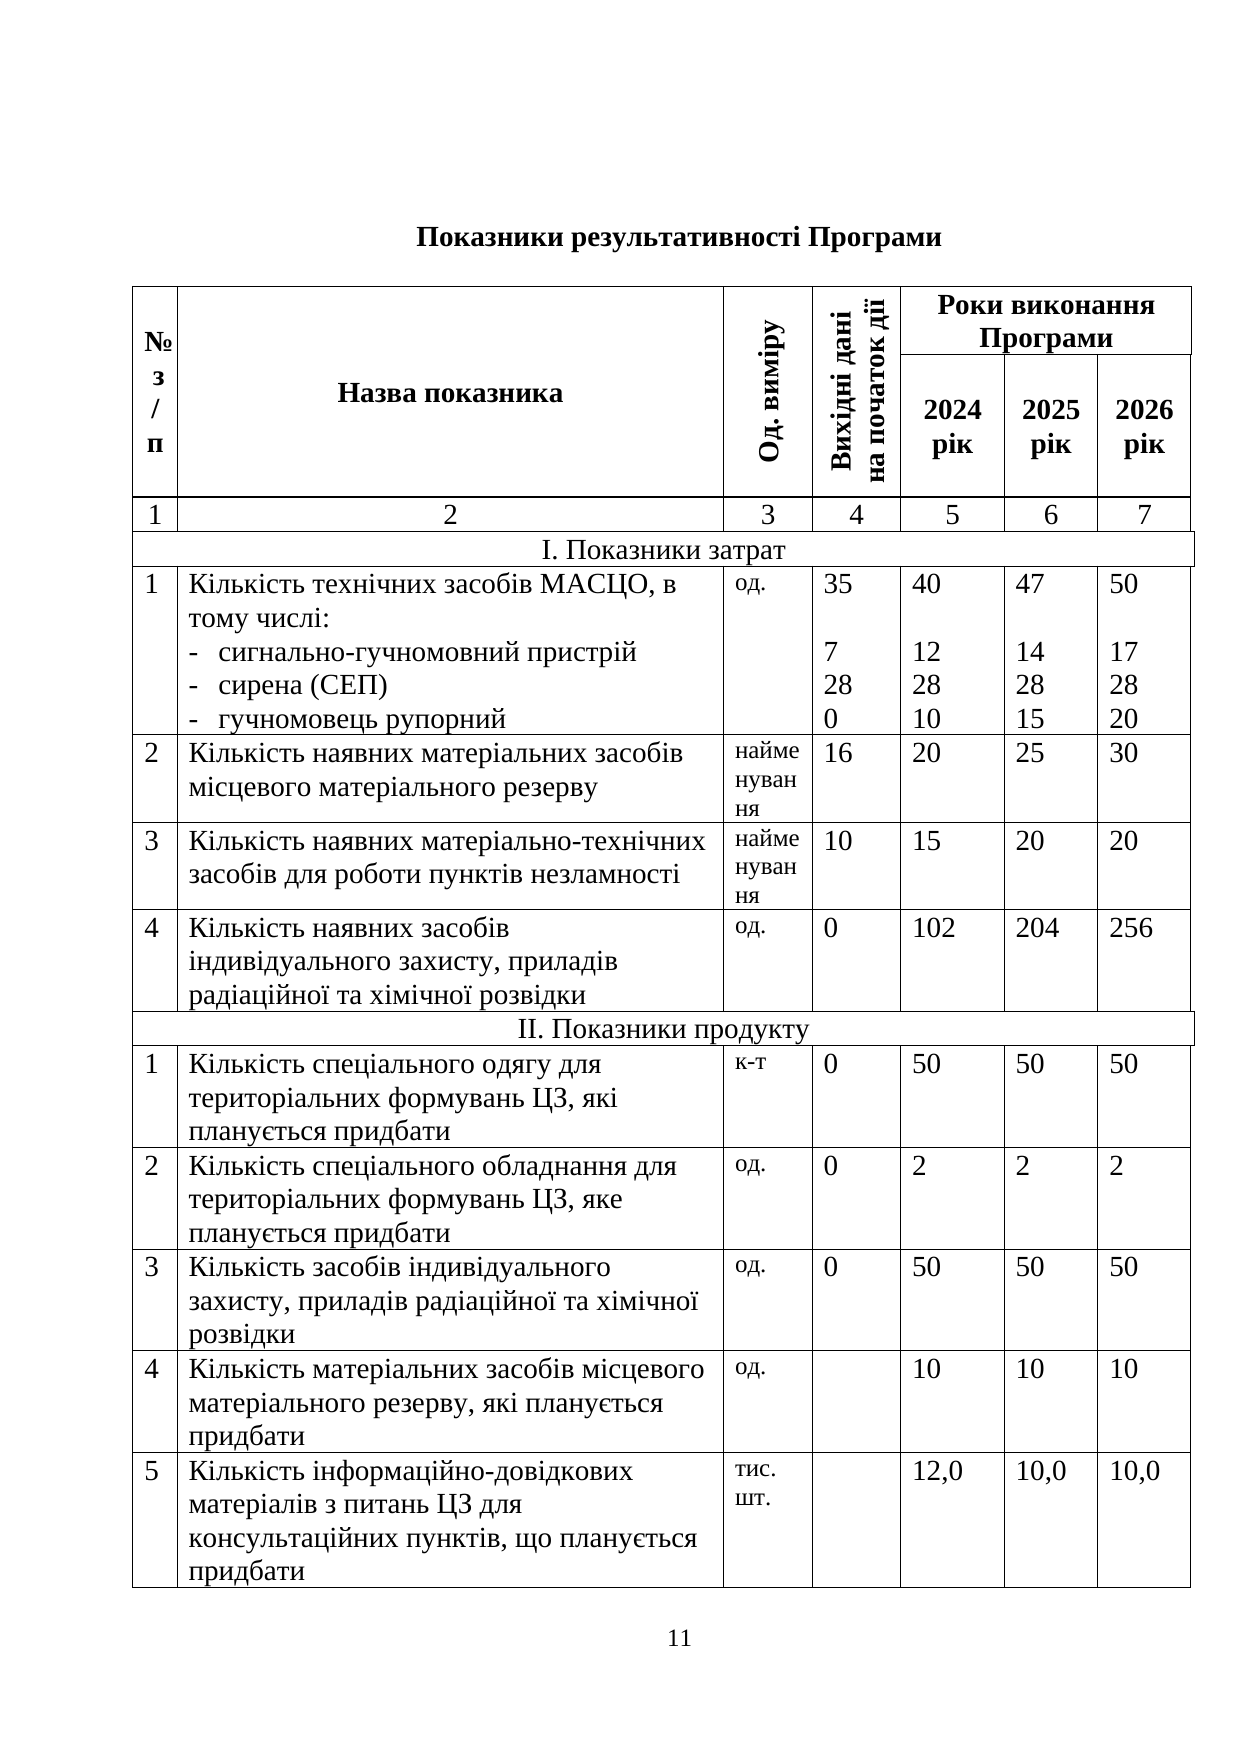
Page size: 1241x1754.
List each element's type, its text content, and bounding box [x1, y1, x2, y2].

table_cell Кількість спеціального обладнання для територіальних формувань ЦЗ, яке планується придбати [178, 1148, 723, 1248]
table_cell тис. шт. [724, 1453, 812, 1587]
table_cell 40 12 28 10 [901, 567, 1004, 734]
table_cell 4 [813, 498, 900, 531]
table_cell 25 [1005, 735, 1097, 822]
table_cell 256 [1098, 910, 1190, 1011]
table_cell 0 [813, 910, 900, 1011]
table_cell 6 [1005, 498, 1097, 531]
table_cell 2024 рік [901, 355, 1004, 496]
table_cell од. [724, 1250, 812, 1350]
table_cell 0 [813, 1250, 900, 1350]
table_cell 2025 рік [1005, 355, 1097, 496]
table_cell 10 [1005, 1351, 1097, 1452]
table_cell 5 [901, 498, 1004, 531]
table_cell Кількість спеціального одягу для територіальних формувань ЦЗ, які планується придбати [178, 1046, 723, 1147]
table_cell Кількість наявних засобів індивідуального захисту, приладів радіаційної та хімічної розвідки [178, 910, 723, 1011]
table_header № з/п [133, 287, 177, 496]
table_cell 20 [901, 735, 1004, 822]
table_cell 12,0 [901, 1453, 1004, 1587]
table_cell к-т [724, 1046, 812, 1147]
table_cell ІІ. Показники продукту [133, 1012, 1194, 1045]
text Показники результативності Програми [177, 219, 1181, 252]
table_cell 1 [133, 1046, 177, 1147]
table_cell 20 [1005, 823, 1097, 909]
table_cell од. [724, 1148, 812, 1248]
table_cell 3 [724, 498, 812, 531]
table_cell 10,0 [1005, 1453, 1097, 1587]
table_cell од. [724, 910, 812, 1011]
table_cell 7 [1098, 498, 1190, 531]
table_cell 5 [133, 1453, 177, 1587]
table_cell 16 [813, 735, 900, 822]
table_cell 1 [133, 498, 177, 531]
table_cell 10 [901, 1351, 1004, 1452]
table_cell Кількість наявних матеріально-технічних засобів для роботи пунктів незламності [178, 823, 723, 909]
table_cell 50 [901, 1046, 1004, 1147]
table_cell од. [724, 567, 812, 734]
table_cell 50 [1005, 1046, 1097, 1147]
table_cell 50 17 28 20 [1098, 567, 1190, 734]
table_cell 10 [1098, 1351, 1190, 1452]
table_header Назва показника [178, 287, 723, 496]
table_cell 35 7 28 0 [813, 567, 900, 734]
table_cell 30 [1098, 735, 1190, 822]
table_cell 15 [901, 823, 1004, 909]
table_cell 50 [1005, 1250, 1097, 1350]
table_cell 0 [813, 1148, 900, 1248]
table_cell Кількість технічних засобів МАСЦО, в тому числі: сигнально-гучномовний пристрій сирена (СЕП) гучномовець рупорний [178, 567, 723, 734]
table_cell 1 [133, 567, 177, 734]
table_cell 3 [133, 823, 177, 909]
table_cell 0 [813, 1046, 900, 1147]
table_cell од. [724, 1351, 812, 1452]
table_header Роки виконання Програми [901, 287, 1191, 354]
table_cell Кількість матеріальних засобів місцевого матеріального резерву, які планується придбати [178, 1351, 723, 1452]
table_cell Кількість засобів індивідуального захисту, приладів радіаційної та хімічної розвідки [178, 1250, 723, 1350]
table_cell 10,0 [1098, 1453, 1190, 1587]
table_cell 204 [1005, 910, 1097, 1011]
table_cell 4 [133, 1351, 177, 1452]
table_cell 50 [901, 1250, 1004, 1350]
table_cell [813, 1453, 900, 1587]
table_cell 2 [133, 1148, 177, 1248]
table_cell Кількість наявних матеріальних засобів місцевого матеріального резерву [178, 735, 723, 822]
table_cell 47 14 28 15 [1005, 567, 1097, 734]
table_cell Кількість інформаційно-довідкових матеріалів з питань ЦЗ для консультаційних пунктів, що планується придбати [178, 1453, 723, 1587]
table_cell 10 [813, 823, 900, 909]
table_cell 2 [1098, 1148, 1190, 1248]
table_cell найменування [724, 823, 812, 909]
table_cell 102 [901, 910, 1004, 1011]
table_cell 2 [133, 735, 177, 822]
table_cell 2 [1005, 1148, 1097, 1248]
table_cell І. Показники затрат [133, 532, 1194, 566]
table_cell 2 [178, 498, 723, 531]
table_header Од. виміру [724, 287, 812, 496]
table_cell 3 [133, 1250, 177, 1350]
table_cell 4 [133, 910, 177, 1011]
table_header Вихідні дані на початок дії програми [813, 287, 900, 496]
table_cell 2026 рік [1098, 355, 1190, 496]
table_cell [813, 1351, 900, 1452]
table_cell найменування [724, 735, 812, 822]
table_cell 50 [1098, 1046, 1190, 1147]
table_cell 2 [901, 1148, 1004, 1248]
table_cell 20 [1098, 823, 1190, 909]
table_cell 50 [1098, 1250, 1190, 1350]
